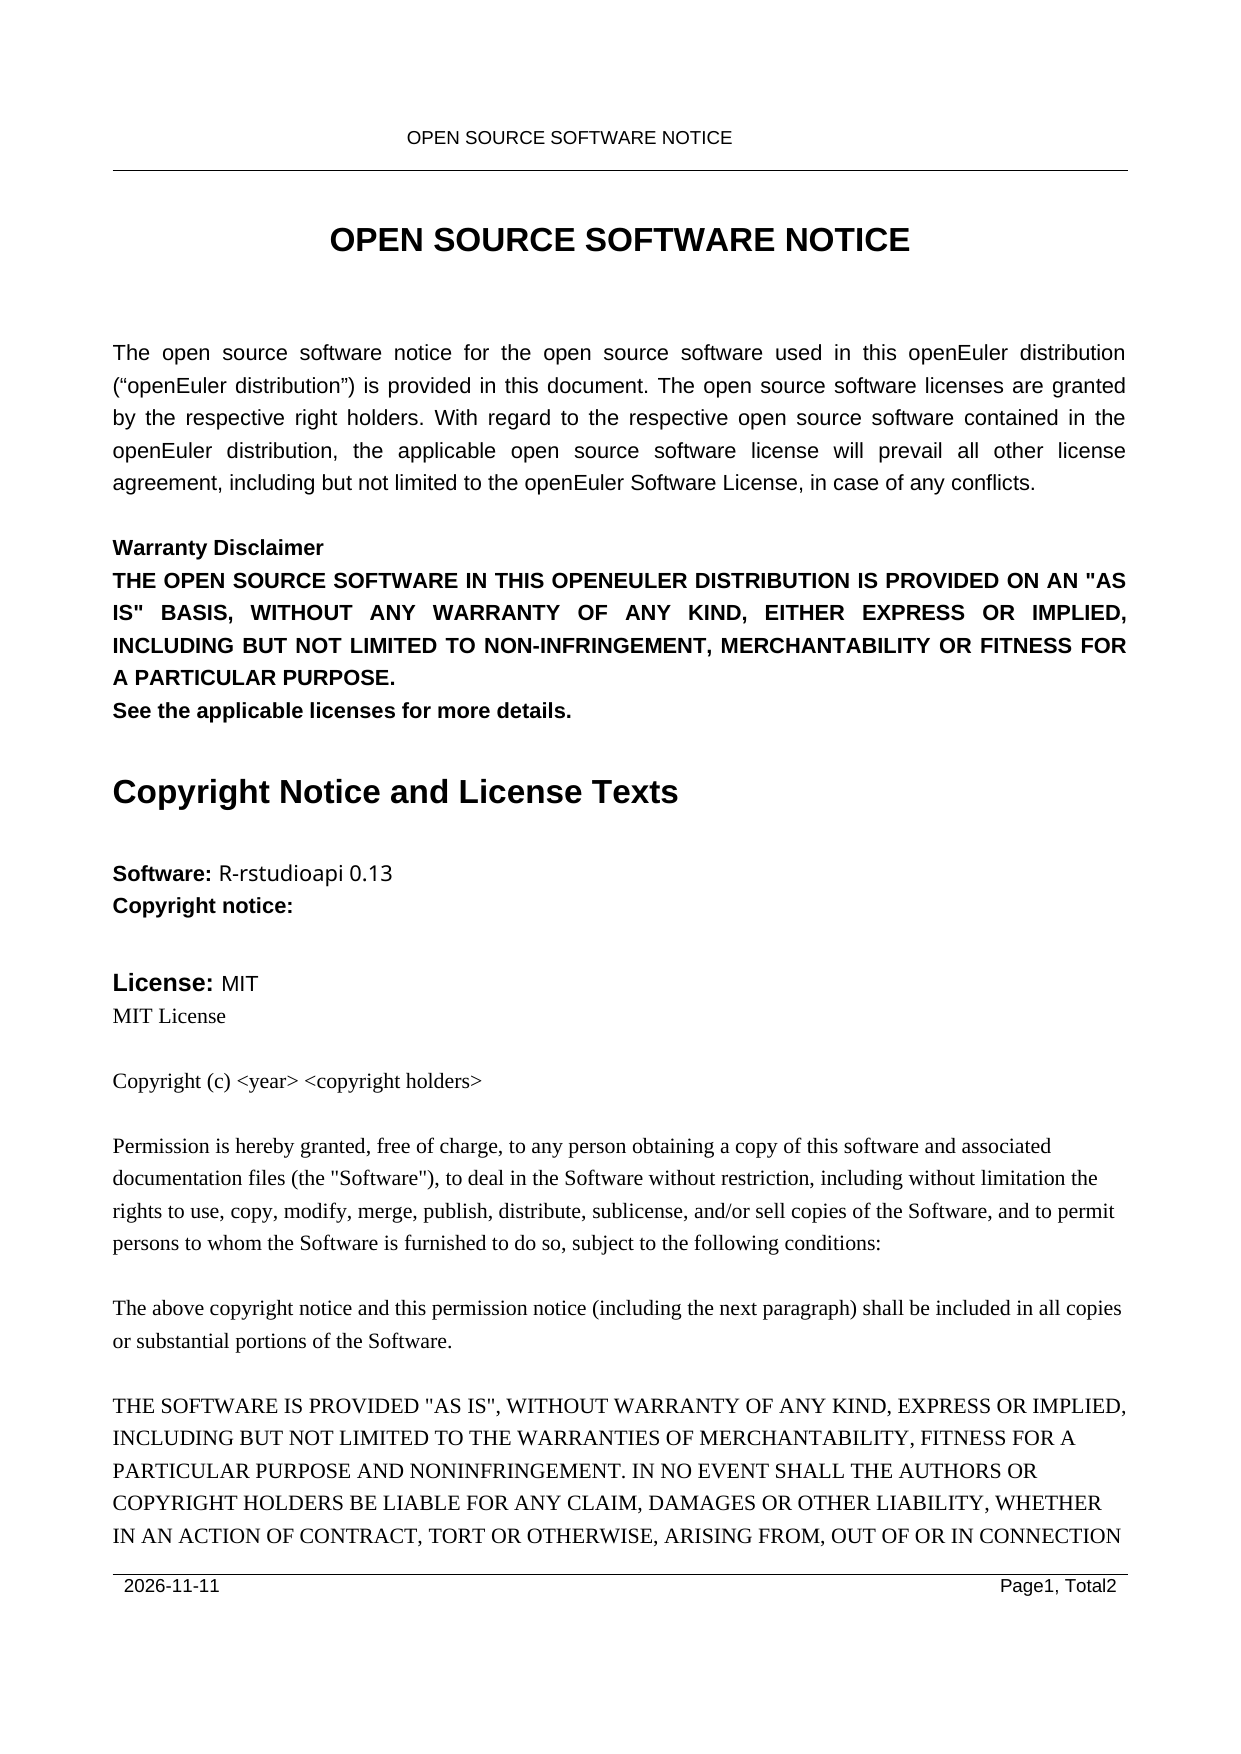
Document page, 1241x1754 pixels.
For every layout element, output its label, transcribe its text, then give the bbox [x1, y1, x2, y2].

text OPEN SOURCE SOFTWARE NOTICE [112, 206, 1128, 271]
text Copyright notice: [112, 889, 1128, 921]
text The open source software notice for the open source software used in this openEuler distribution (“openEuler distribution”) is provided in this document. The open source software licenses are granted by the respective right holders. With regard to the respective open source software contained in the openEuler distribution, the applicable open source software license will prevail all other license agreement, including but not limited to the openEuler Software License, in case of any conflicts. [112, 336, 1128, 499]
text Copyright Notice and License Texts [112, 759, 1128, 824]
text License: MIT [112, 966, 1128, 999]
text Warranty Disclaimer [112, 531, 1128, 564]
text THE OPEN SOURCE SOFTWARE IN THIS OPENEULER DISTRIBUTION IS PROVIDED ON AN "AS IS" BASIS, WITHOUT ANY WARRANTY OF ANY KIND, EITHER EXPRESS OR IMPLIED, INCLUDING BUT NOT LIMITED TO NON-INFRINGEMENT, MERCHANTABILITY OR FITNESS FOR A PARTICULAR PURPOSE. See the applicable licenses for more details. [112, 564, 1128, 726]
title Software: R-rstudioapi 0.13 [112, 856, 1128, 889]
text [112, 999, 1128, 1551]
